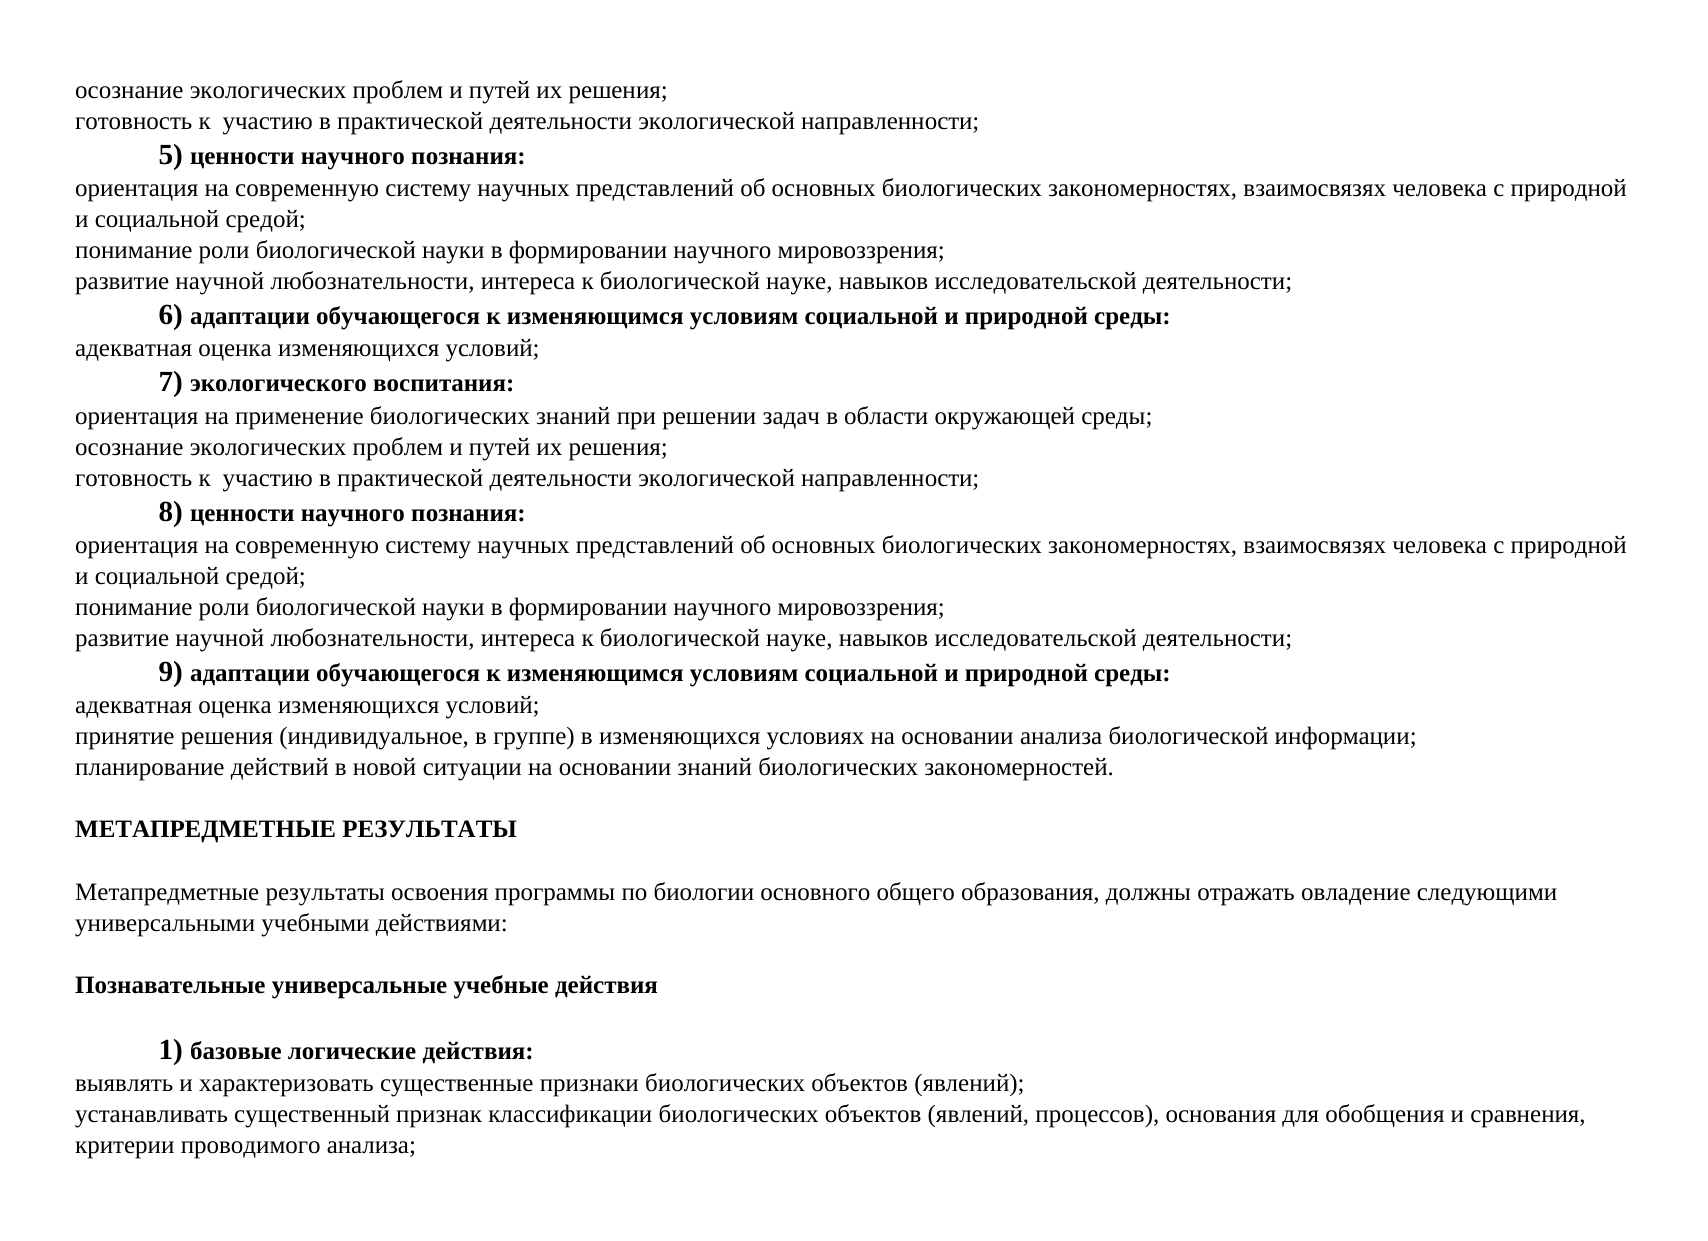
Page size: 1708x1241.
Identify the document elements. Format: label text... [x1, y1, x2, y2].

text понимание роли биологической науки в формировании научного мировоззрения; [75, 235, 1632, 264]
text осознание экологических проблем и путей их решения; [75, 75, 1632, 104]
list ценности научного познания: [158, 494, 1632, 527]
text выявлять и характеризовать существенные признаки биологических объектов (явлений); [75, 1068, 1632, 1097]
text ориентация на современную систему научных представлений об основных биологических закономерностях, взаимосвязях человека с природной и социальной средой; [75, 173, 1632, 233]
text ориентация на современную систему научных представлений об основных биологических закономерностях, взаимосвязях человека с природной и социальной средой; [75, 530, 1632, 590]
text планирование действий в новой ситуации на основании знаний биологических закономерностей. [75, 752, 1632, 781]
text развитие научной любознательности, интереса к биологической науке, навыков исследовательской деятельности; [75, 623, 1632, 652]
list ценности научного познания: [158, 137, 1632, 171]
text развитие научной любознательности, интереса к биологической науке, навыков исследовательской деятельности; [75, 266, 1632, 295]
list адаптации обучающегося к изменяющимся условиям социальной и природной среды: [158, 297, 1632, 331]
text принятие решения (индивидуальное, в группе) в изменяющихся условиях на основании анализа биологической информации; [75, 721, 1632, 750]
list адаптации обучающегося к изменяющимся условиям социальной и природной среды: [158, 654, 1632, 688]
text адекватная оценка изменяющихся условий; [75, 333, 1632, 362]
text адекватная оценка изменяющихся условий; [75, 690, 1632, 719]
text готовность к участию в практической деятельности экологической направленности; [75, 463, 1632, 492]
text Познавательные универсальные учебные действия [75, 970, 1632, 998]
text МЕТАПРЕДМЕТНЫЕ РЕЗУЛЬТАТЫ [75, 814, 1632, 843]
list экологического воспитания: [158, 364, 1632, 398]
list базовые логические действия: [158, 1032, 1632, 1065]
text устанавливать существенный признак классификации биологических объектов (явлений, процессов), основания для обобщения и сравнения, критерии проводимого анализа; [75, 1099, 1632, 1159]
text готовность к участию в практической деятельности экологической направленности; [75, 106, 1632, 135]
text понимание роли биологической науки в формировании научного мировоззрения; [75, 592, 1632, 621]
text Метапредметные результаты освоения программы по биологии основного общего образования, должны отражать овладение следующими универсальными учебными действиями: [75, 877, 1632, 936]
text ориентация на применение биологических знаний при решении задач в области окружающей среды; [75, 401, 1632, 429]
text осознание экологических проблем и путей их решения; [75, 432, 1632, 461]
